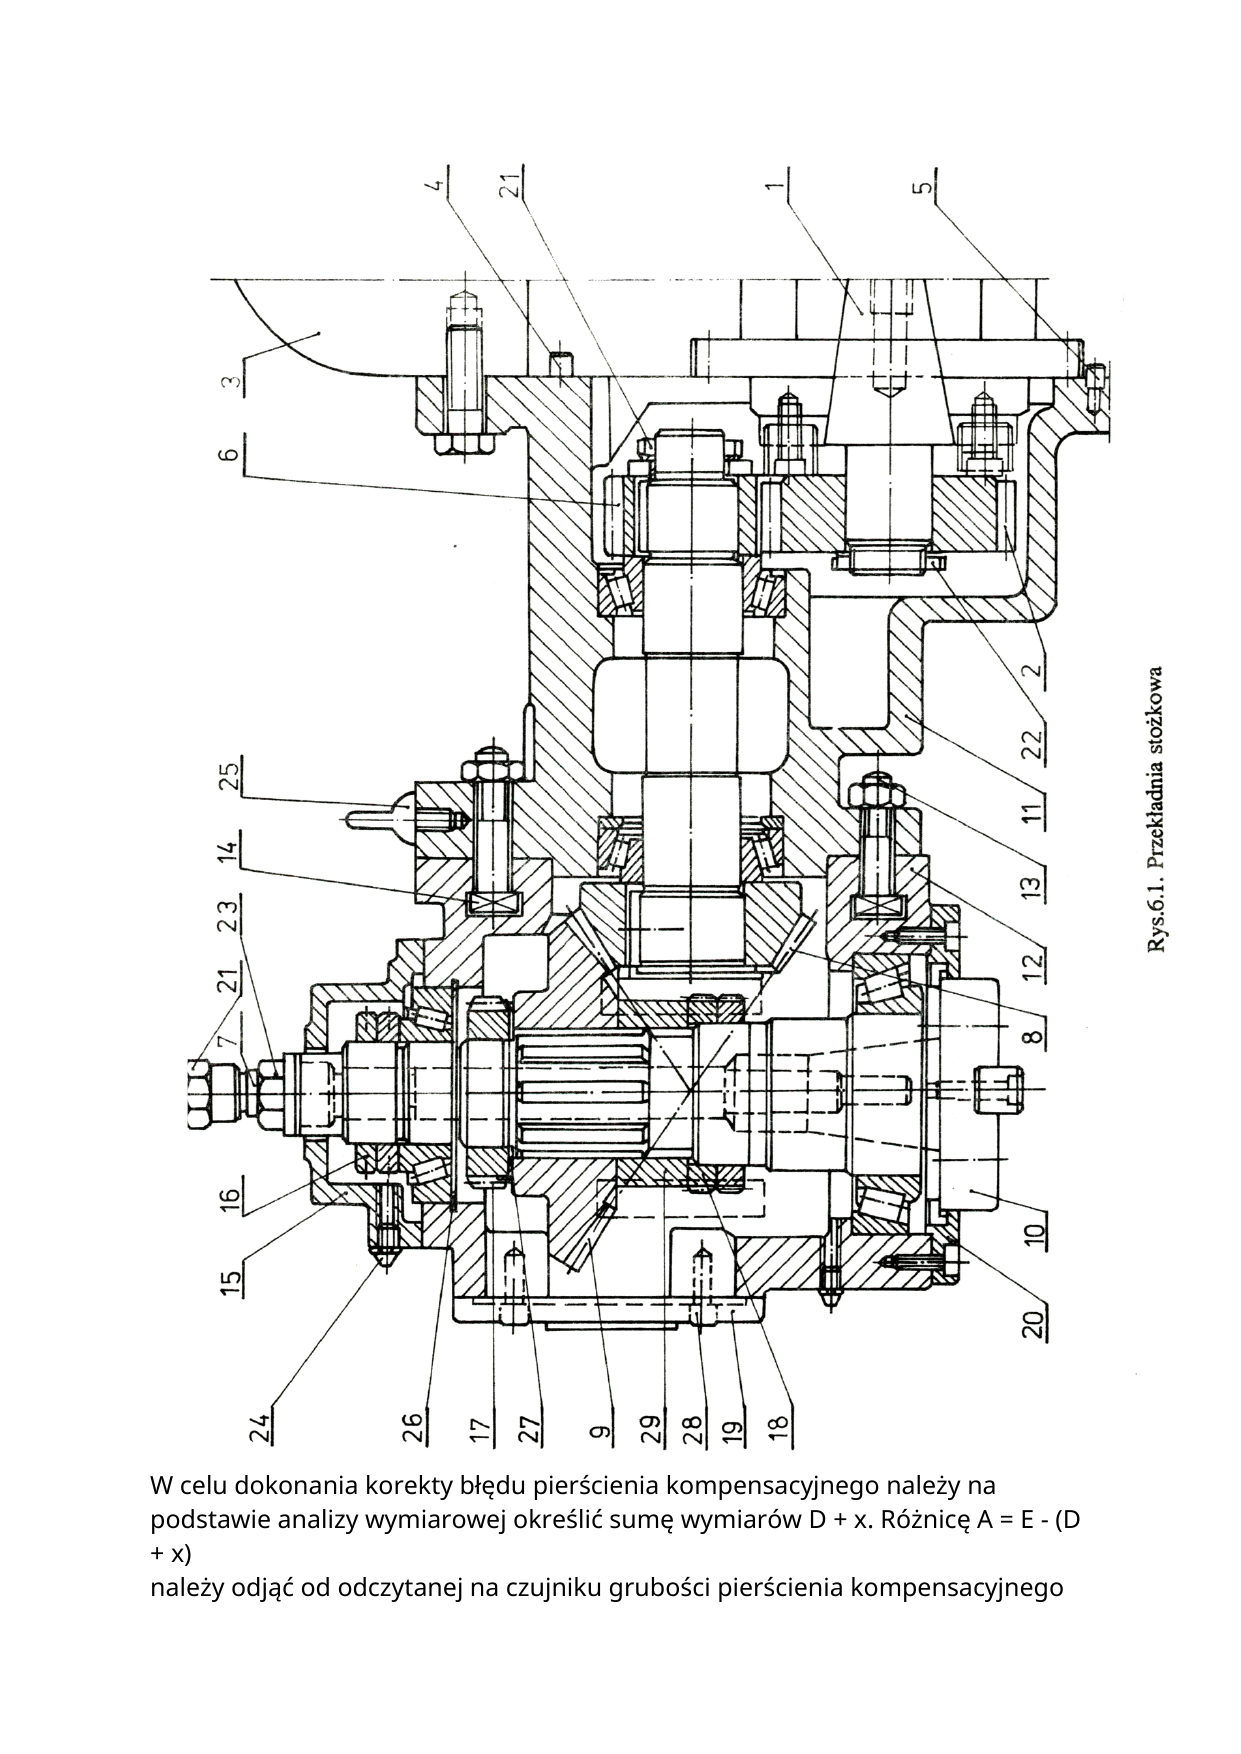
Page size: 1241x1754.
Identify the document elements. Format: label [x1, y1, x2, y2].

text [150, 149, 1090, 1604]
picture [187, 148, 1175, 1468]
